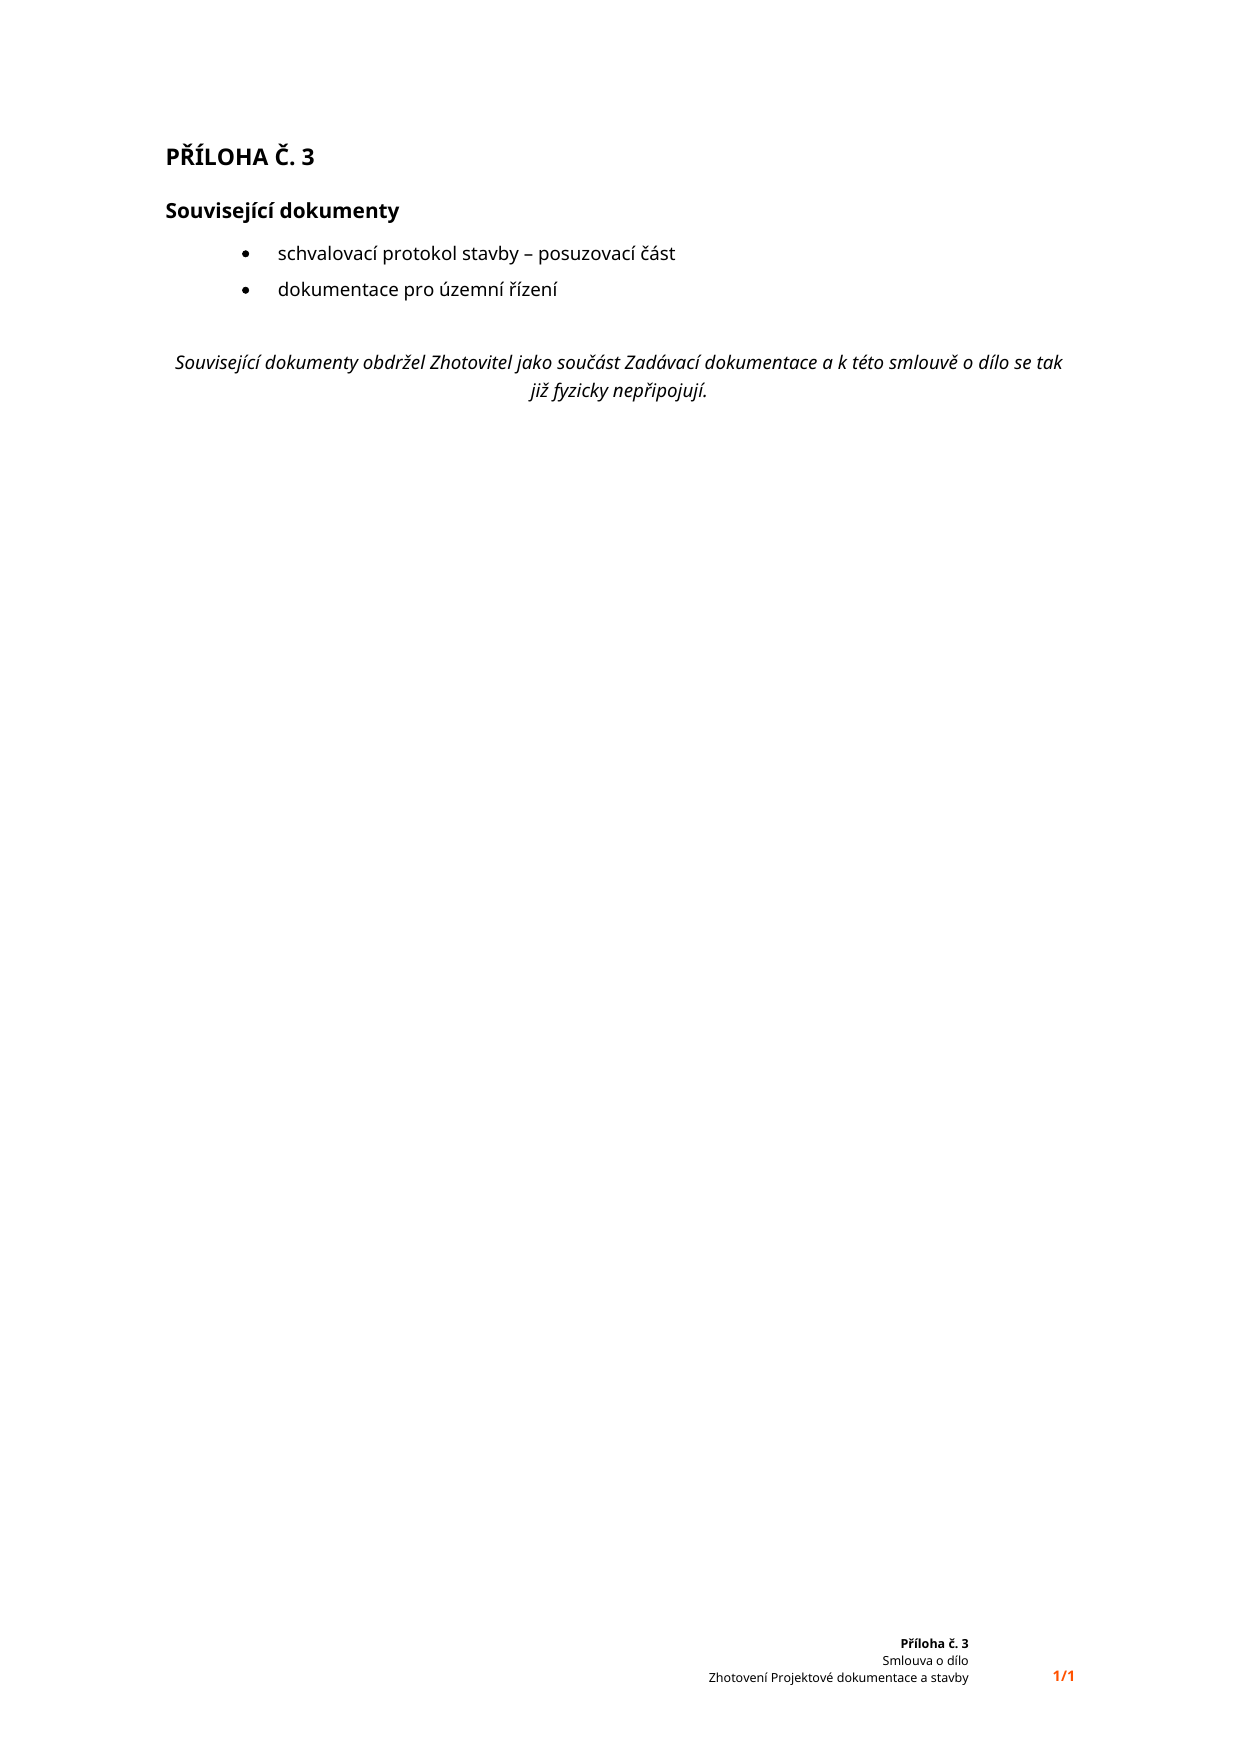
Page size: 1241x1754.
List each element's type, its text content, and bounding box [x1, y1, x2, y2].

text Související dokumenty obdržel Zhotovitel jako součást Zadávací dokumentace a k této smlouvě o dílo se tak již fyzicky nepřipojují. [165, 349, 1075, 403]
text Příloha č. 3 [165, 141, 1075, 173]
text schvalovací protokol stavby – posuzovací část [242, 240, 1075, 266]
text Související dokumenty [165, 197, 1075, 225]
text dokumentace pro územní řízení [242, 277, 1075, 302]
